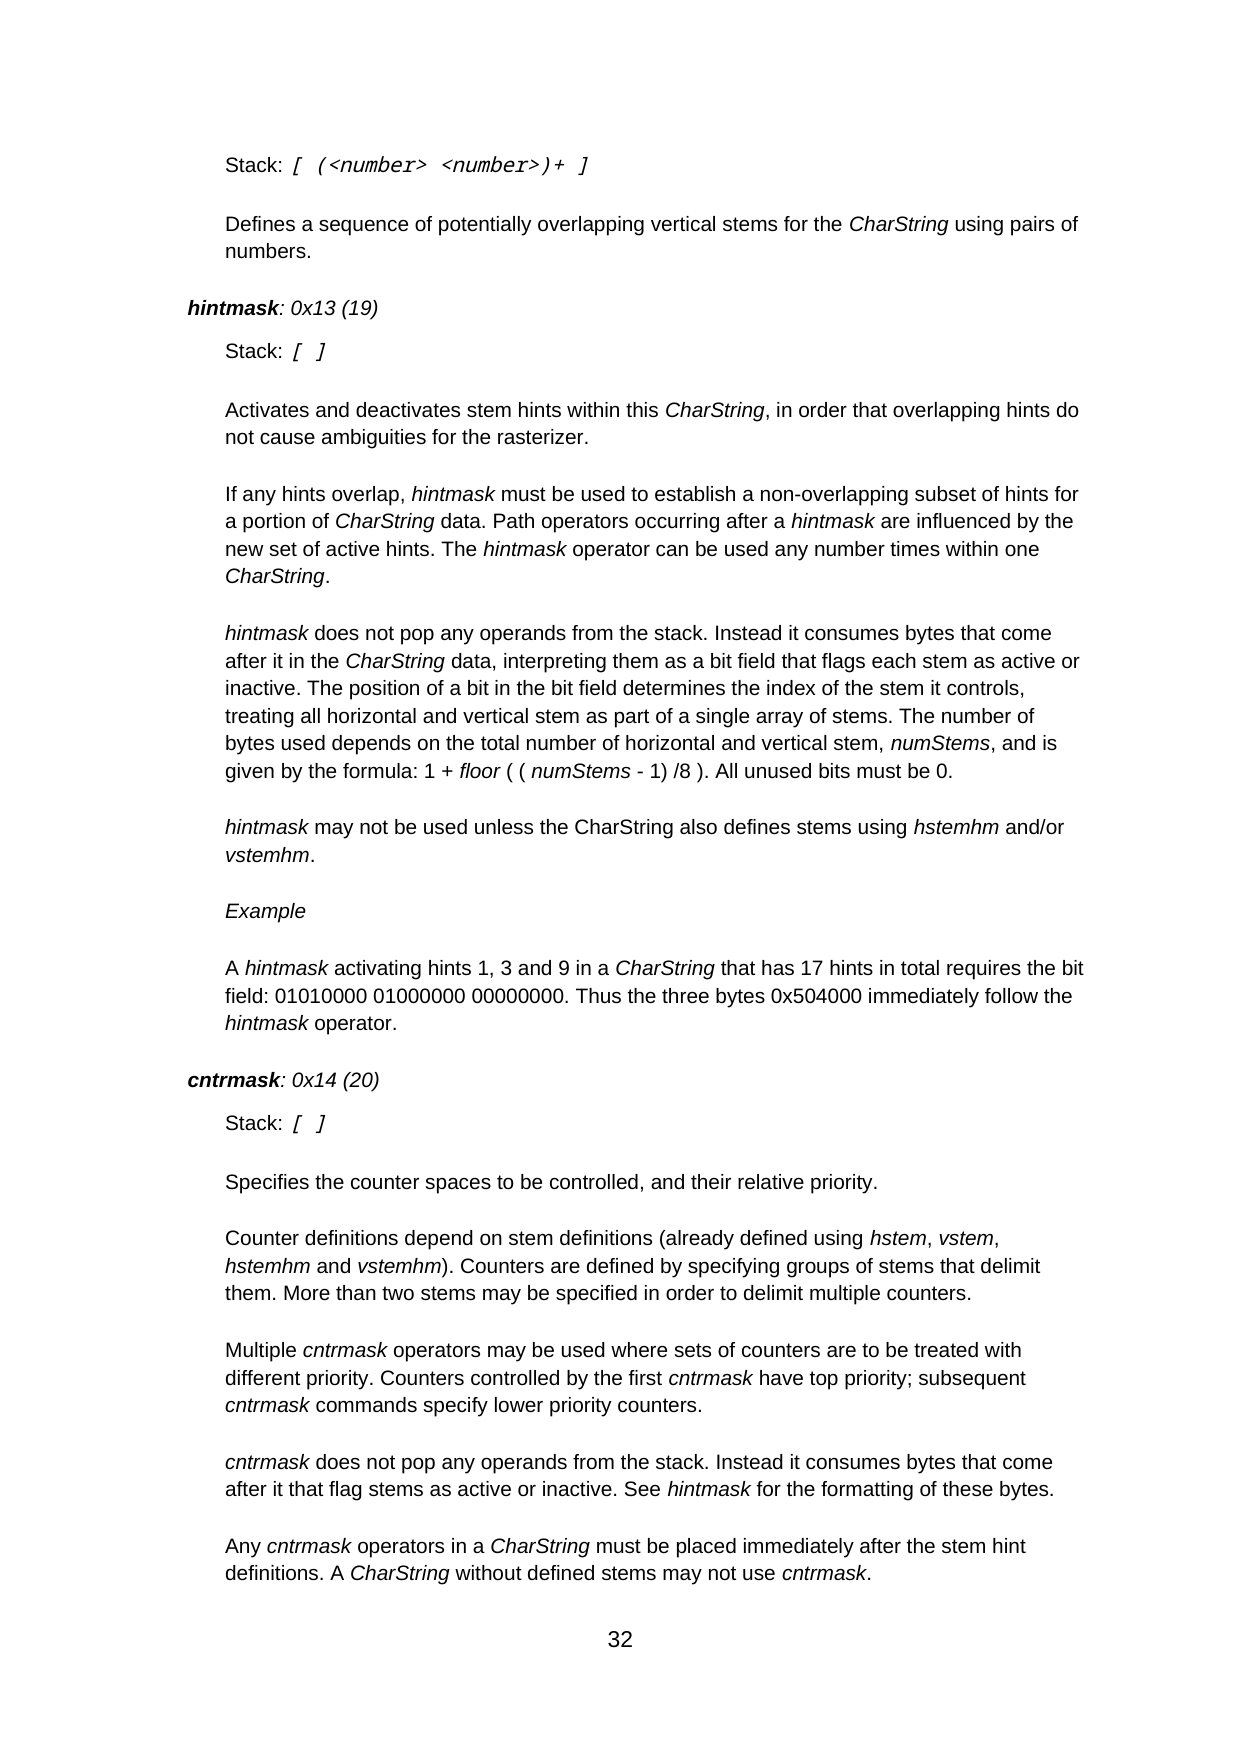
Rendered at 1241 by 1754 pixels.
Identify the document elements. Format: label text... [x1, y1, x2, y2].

text A hintmask activating hints 1, 3 and 9 in a CharString that has 17 hints in total requires the bit field: 01010000 01000000 00000000. Thus the three bytes 0x504000 immediately follow the hintmask operator. [225, 956, 1090, 1035]
text Multiple cntrmask operators may be used where sets of counters are to be treated with different priority. Counters controlled by the first cntrmask have top priority; subsequent cntrmask commands specify lower priority counters. [225, 1338, 1090, 1417]
text Activates and deactivates stem hints within this CharString, in order that overlapping hints do not cause ambiguities for the rasterizer. [225, 398, 1090, 449]
text cntrmask: 0x14 (20) [187, 1068, 1090, 1092]
text Example [225, 899, 1090, 923]
text hintmask does not pop any operands from the stack. Instead it consumes bytes that come after it in the CharString data, interpreting them as a bit field that flags each stem as active or inactive. The position of a bit in the bit field determines the index of the stem it controls, treating all horizontal and vertical stem as part of a single array of stems. The number of bytes used depends on the total number of horizontal and vertical stem, numStems, and is given by the formula: 1 + floor ( ( numStems - 1) /8 ). All unused bits must be 0. [225, 621, 1090, 782]
text If any hints overlap, hintmask must be used to establish a non-overlapping subset of hints for a portion of CharString data. Path operators occurring after a hintmask are influenced by the new set of active hints. The hintmask operator can be used any number times within one CharString. [225, 482, 1090, 588]
text Stack: [ (<number> <number>)+ ] [225, 150, 1090, 178]
text hintmask: 0x13 (19) [187, 296, 1090, 320]
text Any cntrmask operators in a CharString must be placed immediately after the stem hint definitions. A CharString without defined stems may not use cntrmask. [225, 1534, 1090, 1585]
text Defines a sequence of potentially overlapping vertical stems for the CharString using pairs of numbers. [225, 212, 1090, 263]
text Specifies the counter spaces to be controlled, and their relative priority. [225, 1169, 1090, 1193]
text Stack: [ ] [225, 336, 1090, 364]
text Stack: [ ] [225, 1108, 1090, 1136]
text Counter definitions depend on stem definitions (already defined using hstem, vstem, hstemhm and vstemhm). Counters are defined by specifying groups of stems that delimit them. More than two stems may be specified in order to delimit multiple counters. [225, 1226, 1090, 1305]
text hintmask may not be used unless the CharString also defines stems using hstemhm and/or vstemhm. [225, 815, 1090, 867]
text cntrmask does not pop any operands from the stack. Instead it consumes bytes that come after it that flag stems as active or inactive. See hintmask for the formatting of these bytes. [225, 1449, 1090, 1501]
